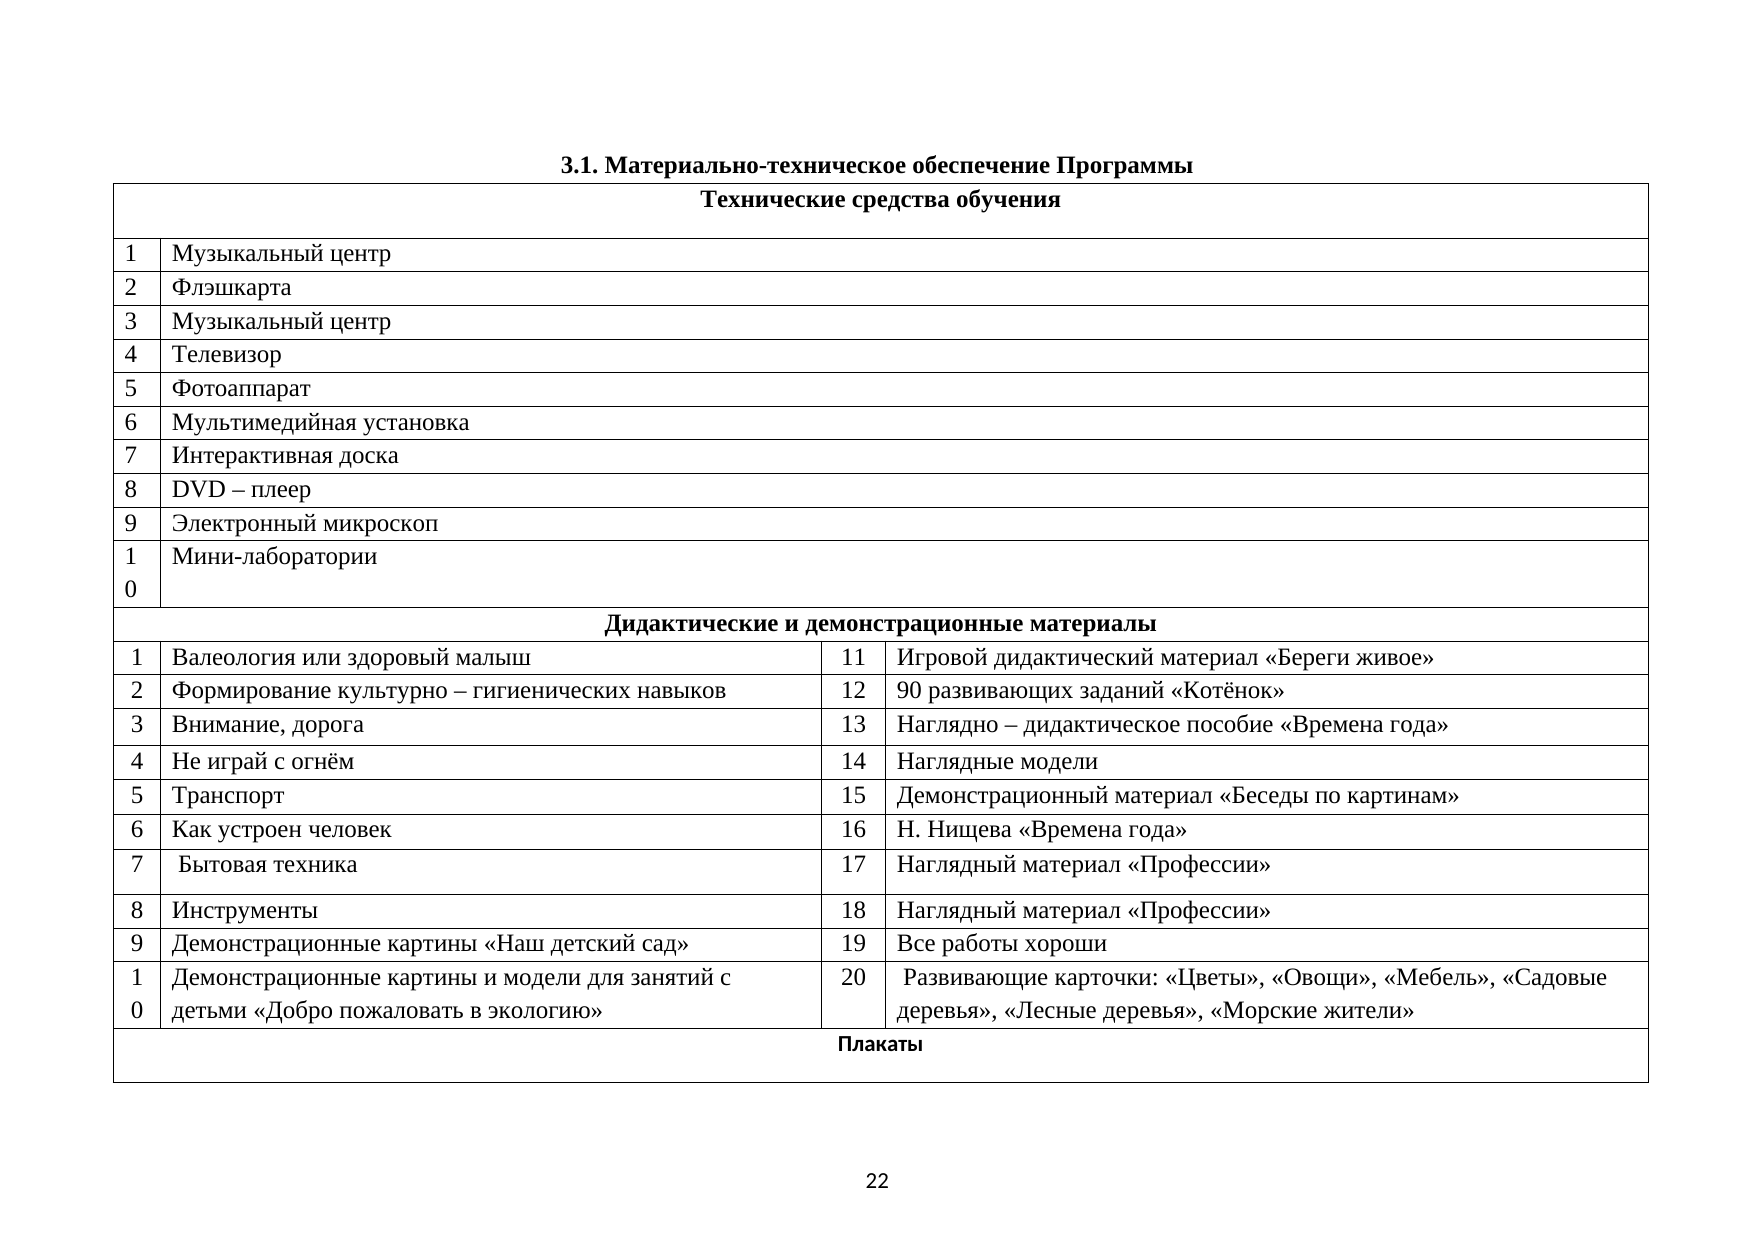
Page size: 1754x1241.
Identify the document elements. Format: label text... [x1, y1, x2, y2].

table_cell Все работы хороши [886, 929, 1648, 961]
table_cell 15 [822, 780, 885, 813]
table_cell 10 [114, 962, 160, 1028]
table_cell Как устроен человек [161, 815, 821, 848]
table_cell Наглядный материал «Профессии» [886, 895, 1648, 927]
table_header Технические средства обучения [114, 184, 1648, 237]
table_cell 1 [114, 239, 160, 271]
table_cell Демонстрационные картины и модели для занятий с детьми «Добро пожаловать в экологию» [161, 962, 821, 1028]
table_cell Демонстрационные картины «Наш детский сад» [161, 929, 821, 961]
table_cell Дидактические и демонстрационные материалы [114, 608, 1648, 641]
table_cell DVD – плеер [161, 474, 1648, 507]
table_cell Транспорт [161, 780, 821, 813]
table_cell Музыкальный центр [161, 239, 1648, 271]
table_cell Демонстрационный материал «Беседы по картинам» [886, 780, 1648, 813]
table_cell 12 [822, 675, 885, 708]
table_cell Валеология или здоровый малыш [161, 642, 821, 674]
table_cell 9 [114, 508, 160, 540]
table_cell 6 [114, 815, 160, 848]
table_cell Наглядно – дидактическое пособие «Времена года» [886, 709, 1648, 745]
table_cell 8 [114, 474, 160, 507]
table_cell 7 [114, 440, 160, 473]
table_cell Электронный микроскоп [161, 508, 1648, 540]
table_cell 9 [114, 929, 160, 961]
table_cell Внимание, дорога [161, 709, 821, 745]
table_cell 11 [822, 642, 885, 674]
table_cell Мини-лаборатории [161, 541, 1648, 607]
table_cell 2 [114, 675, 160, 708]
table_cell 3 [114, 709, 160, 745]
table_cell Не играй с огнём [161, 746, 821, 779]
table_cell Флэшкарта [161, 272, 1648, 305]
table_cell Фотоаппарат [161, 373, 1648, 406]
table_cell 90 развивающих заданий «Котёнок» [886, 675, 1648, 708]
table_cell Формирование культурно – гигиенических навыков [161, 675, 821, 708]
table_cell 7 [114, 850, 160, 894]
table_cell Музыкальный центр [161, 306, 1648, 338]
table_cell 2 [114, 272, 160, 305]
table_cell 20 [822, 962, 885, 1028]
table_cell 18 [822, 895, 885, 927]
table_cell Бытовая техника [161, 850, 821, 894]
table_cell Мультимедийная установка [161, 407, 1648, 439]
table_cell 17 [822, 850, 885, 894]
table_cell Игровой дидактический материал «Береги живое» [886, 642, 1648, 674]
text 3.1. Материально-техническое обеспечение Программы [112, 150, 1641, 179]
table_cell 4 [114, 746, 160, 779]
table_cell Н. Нищева «Времена года» [886, 815, 1648, 848]
table_cell 13 [822, 709, 885, 745]
table_cell Инструменты [161, 895, 821, 927]
table_cell Наглядный материал «Профессии» [886, 850, 1648, 894]
table_cell Телевизор [161, 340, 1648, 372]
table_cell 16 [822, 815, 885, 848]
table_cell 1 [114, 642, 160, 674]
table_cell Плакаты [114, 1029, 1648, 1082]
table_cell 5 [114, 373, 160, 406]
table_cell 3 [114, 306, 160, 338]
table_cell 4 [114, 340, 160, 372]
table_cell 6 [114, 407, 160, 439]
table_cell Развивающие карточки: «Цветы», «Овощи», «Мебель», «Садовые деревья», «Лесные деревья», «Морские жители» [886, 962, 1648, 1028]
table_cell 10 [114, 541, 160, 607]
table_cell 8 [114, 895, 160, 927]
table_cell 19 [822, 929, 885, 961]
table_cell 5 [114, 780, 160, 813]
table_cell 14 [822, 746, 885, 779]
table_cell Наглядные модели [886, 746, 1648, 779]
table_cell Интерактивная доска [161, 440, 1648, 473]
